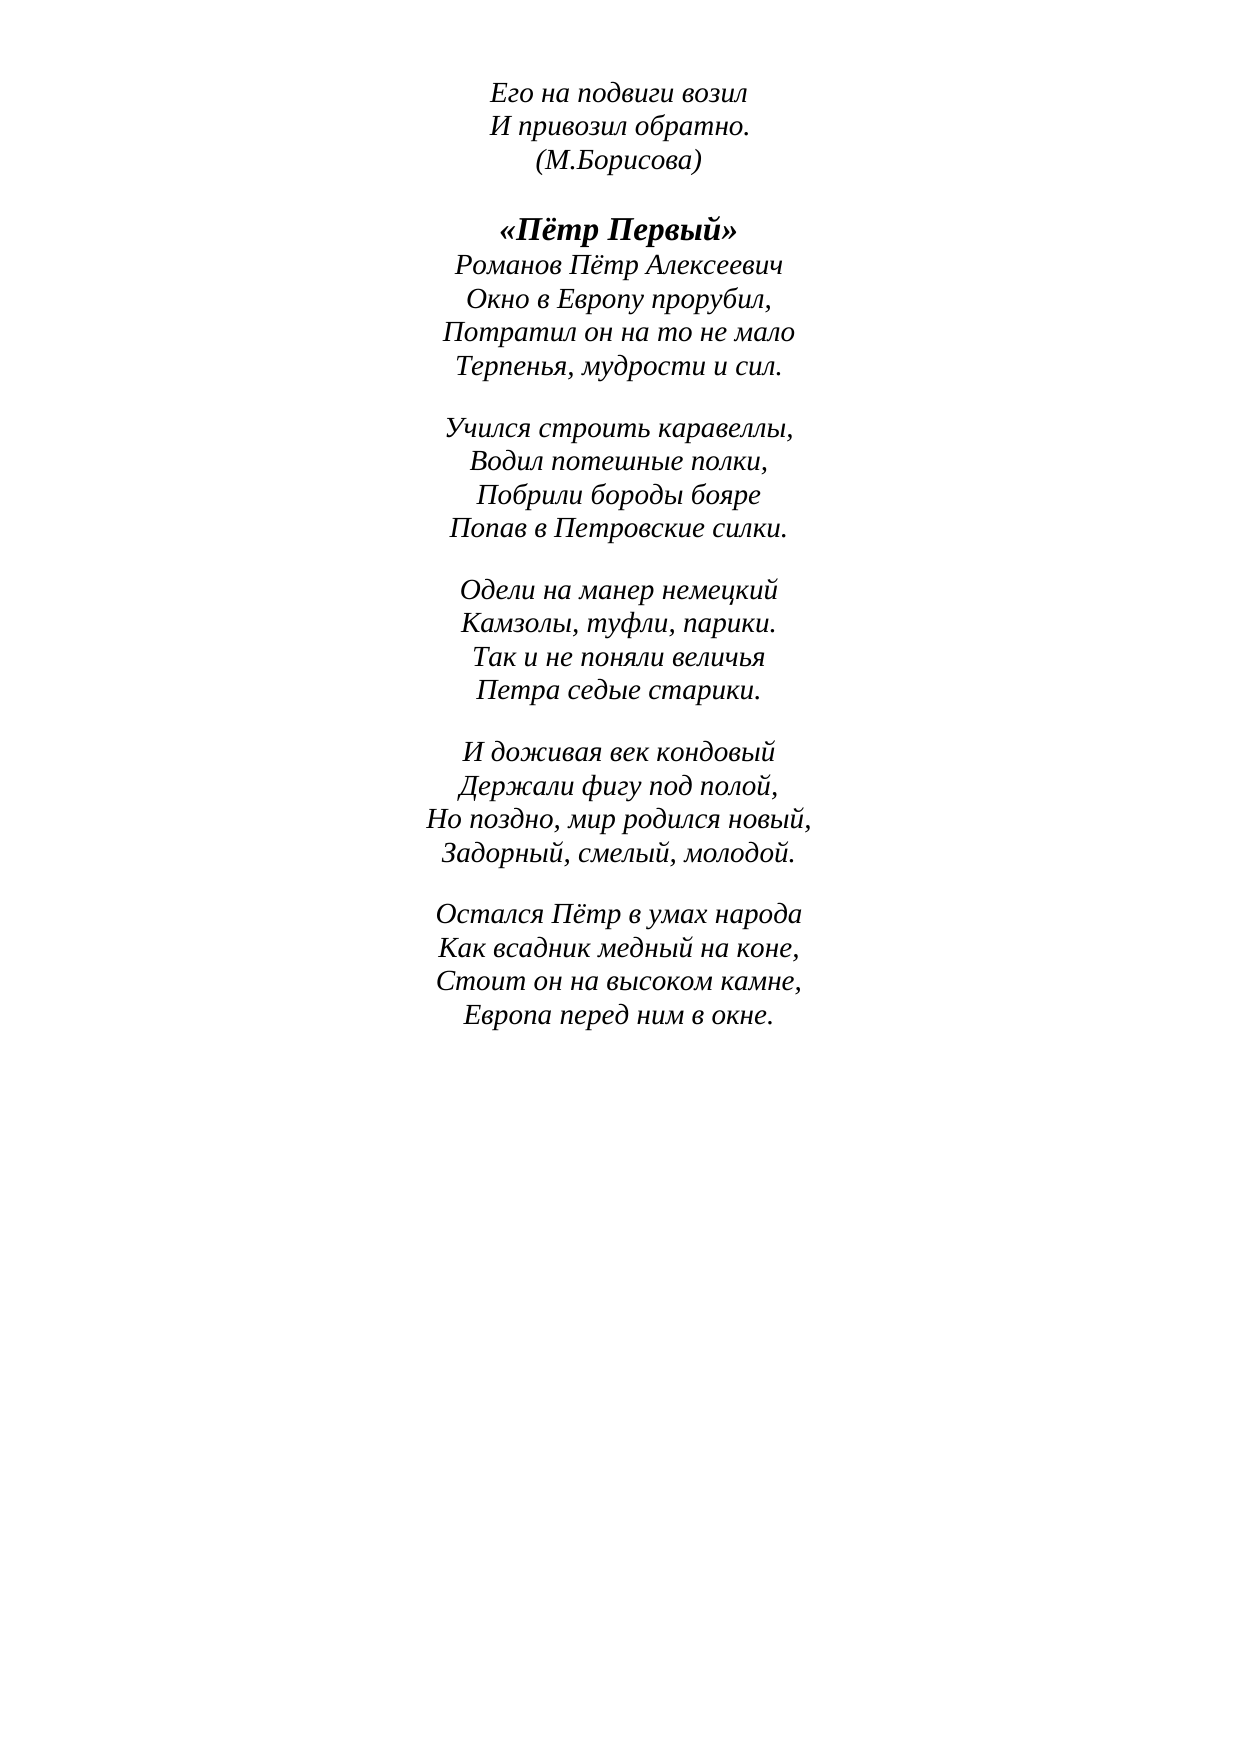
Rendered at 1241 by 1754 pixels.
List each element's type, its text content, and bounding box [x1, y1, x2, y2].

text Задорный, смелый, молодой. [75, 835, 1165, 868]
text Европа перед ним в окне. [75, 997, 1165, 1030]
text Побрили бороды бояре [75, 477, 1165, 510]
text И доживая век кондовый [75, 734, 1165, 768]
text Учился строить каравеллы, [75, 410, 1165, 443]
text Как всадник медный на коне, [75, 930, 1165, 963]
text «Пётр Первый» [75, 209, 1165, 247]
text Окно в Европу прорубил, [75, 281, 1165, 314]
text Камзолы, туфли, парики. [75, 605, 1165, 639]
text Романов Пётр Алексеевич [75, 247, 1165, 281]
text Но поздно, мир родился новый, [75, 801, 1165, 835]
text Стоит он на высоком камне, [75, 963, 1165, 997]
text Терпенья, мудрости и сил. [75, 348, 1165, 382]
text Попав в Петровские силки. [75, 510, 1165, 544]
text Петра седые старики. [75, 672, 1165, 706]
text Так и не поняли величья [75, 639, 1165, 672]
text И привозил обратно. [75, 108, 1165, 142]
text Остался Пётр в умах народа [75, 896, 1165, 930]
text Держали фигу под полой, [75, 768, 1165, 801]
text Потратил он на то не мало [75, 314, 1165, 348]
text Его на подвиги возил [75, 75, 1165, 108]
text Водил потешные полки, [75, 443, 1165, 477]
text (М.Борисова) [75, 142, 1165, 176]
text Одели на манер немецкий [75, 572, 1165, 605]
